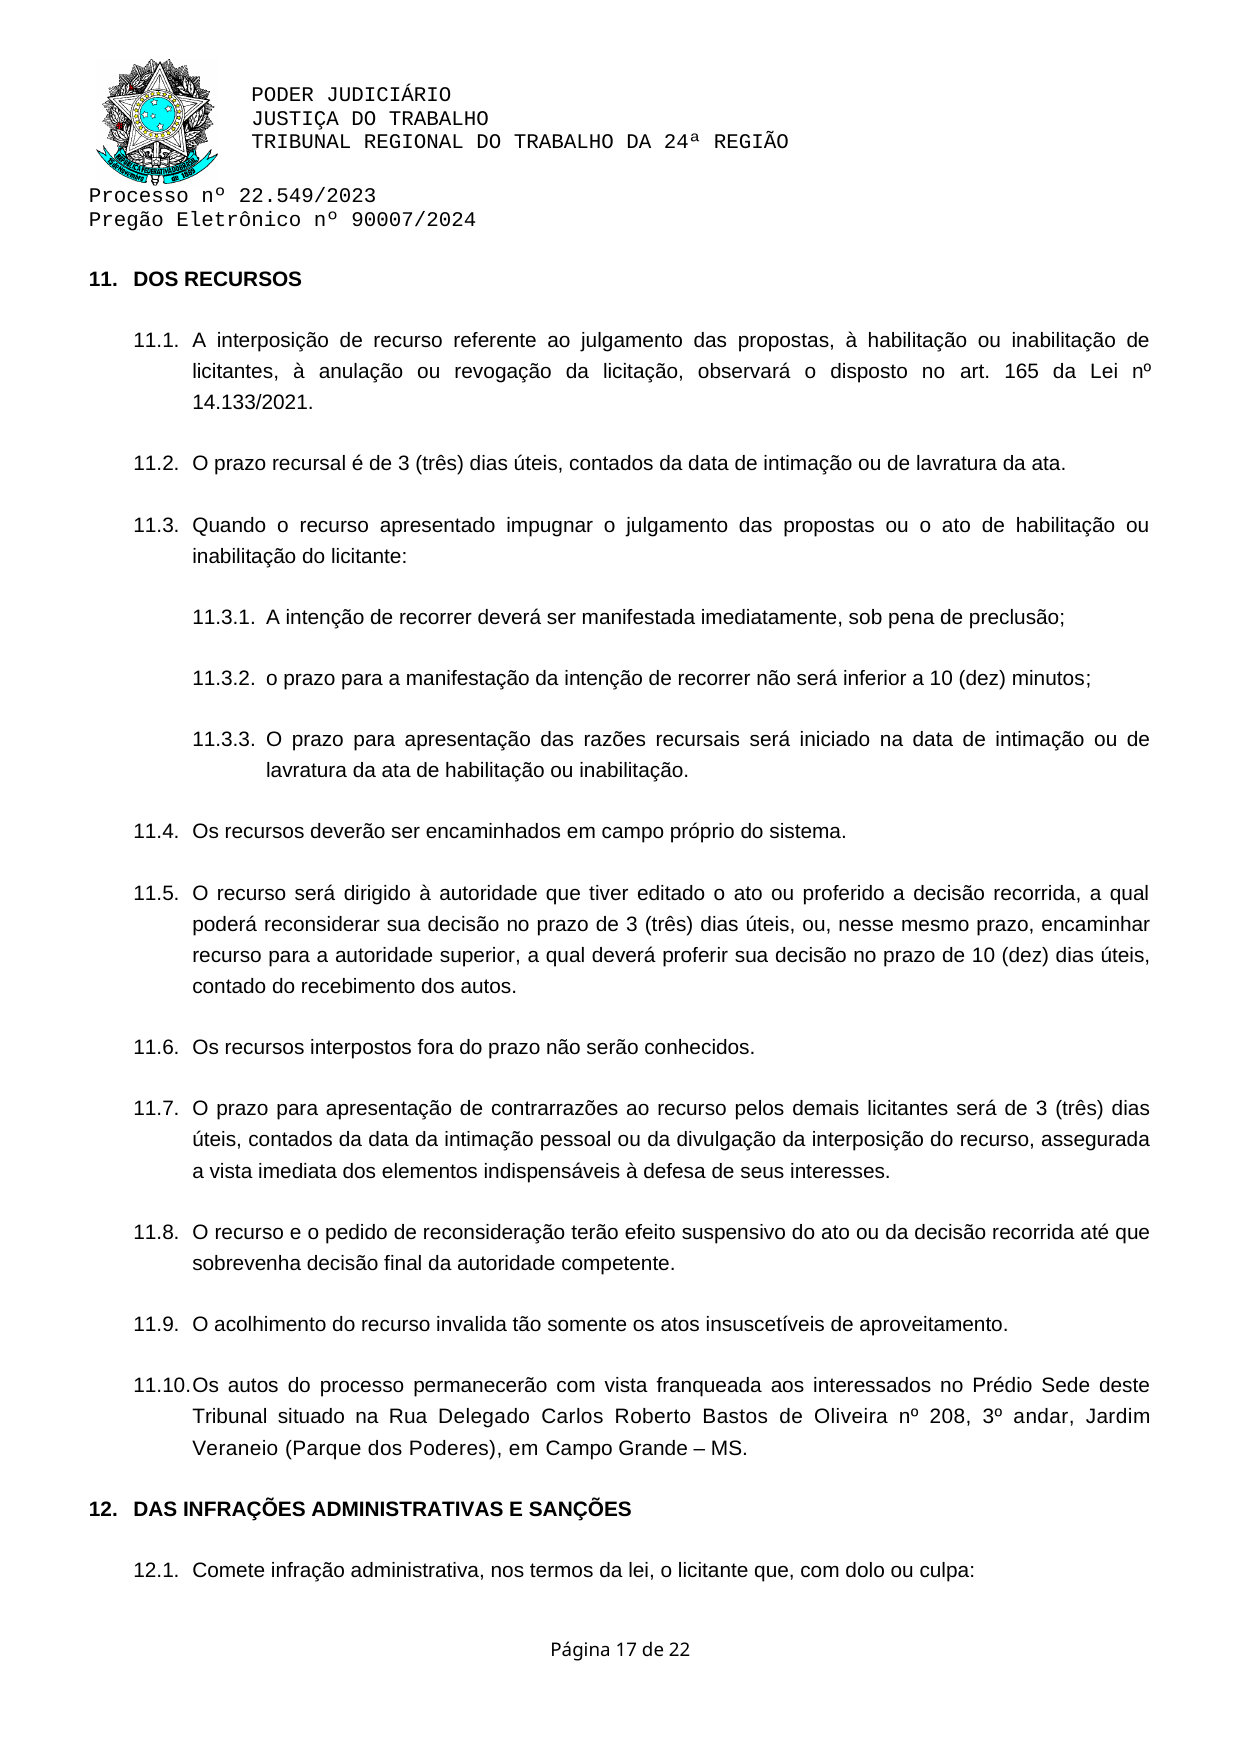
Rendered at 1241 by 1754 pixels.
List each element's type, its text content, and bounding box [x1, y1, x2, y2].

text DOS RECURSOS [89, 267, 1152, 291]
text Os recursos deverão ser encaminhados em campo próprio do sistema. [133, 819, 1152, 843]
text O prazo para apresentação de contrarrazões ao recurso pelos demais licitantes será de 3 (três) dias úteis, contados da data da intimação pessoal ou da divulgação da interposição do recurso, assegurada a vista imediata dos elementos indispensáveis à defesa de seus interesses. [133, 1096, 1152, 1182]
text DAS INFRAÇÕES ADMINISTRATIVAS E SANÇÕES [89, 1496, 1152, 1520]
text Os recursos interpostos fora do prazo não serão conhecidos. [133, 1035, 1152, 1059]
picture [96, 59, 220, 186]
text Os autos do processo permanecerão com vista franqueada aos interessados no Prédio Sede deste Tribunal situado na Rua Delegado Carlos Roberto Bastos de Oliveira nº 208, 3º andar, Jardim Veraneio (Parque dos Poderes), em Campo Grande – MS. [133, 1373, 1152, 1459]
text A interposição de recurso referente ao julgamento das propostas, à habilitação ou inabilitação de licitantes, à anulação ou revogação da licitação, observará o disposto no art. 165 da Lei nº 14.133/2021. [133, 328, 1152, 414]
text Comete infração administrativa, nos termos da lei, o licitante que, com dolo ou culpa: [133, 1558, 1152, 1582]
text O acolhimento do recurso invalida tão somente os atos insuscetíveis de aproveitamento. [133, 1312, 1152, 1336]
text Quando o recurso apresentado impugnar o julgamento das propostas ou o ato de habilitação ou inabilitação do licitante: [133, 512, 1152, 567]
list o prazo para a manifestação da intenção de recorrer não será inferior a 10 (dez) minutos; [192, 666, 1152, 690]
list O prazo para apresentação das razões recursais será iniciado na data de intimação ou de lavratura da ata de habilitação ou inabilitação. [192, 727, 1152, 782]
text O recurso e o pedido de reconsideração terão efeito suspensivo do ato ou da decisão recorrida até que sobrevenha decisão final da autoridade competente. [133, 1219, 1152, 1275]
text O prazo recursal é de 3 (três) dias úteis, contados da data de intimação ou de lavratura da ata. [133, 451, 1152, 475]
text O recurso será dirigido à autoridade que tiver editado o ato ou proferido a decisão recorrida, a qual poderá reconsiderar sua decisão no prazo de 3 (três) dias úteis, ou, nesse mesmo prazo, encaminhar recurso para a autoridade superior, a qual deverá proferir sua decisão no prazo de 10 (dez) dias úteis, contado do recebimento dos autos. [133, 880, 1152, 998]
list A intenção de recorrer deverá ser manifestada imediatamente, sob pena de preclusão; [192, 605, 1152, 629]
